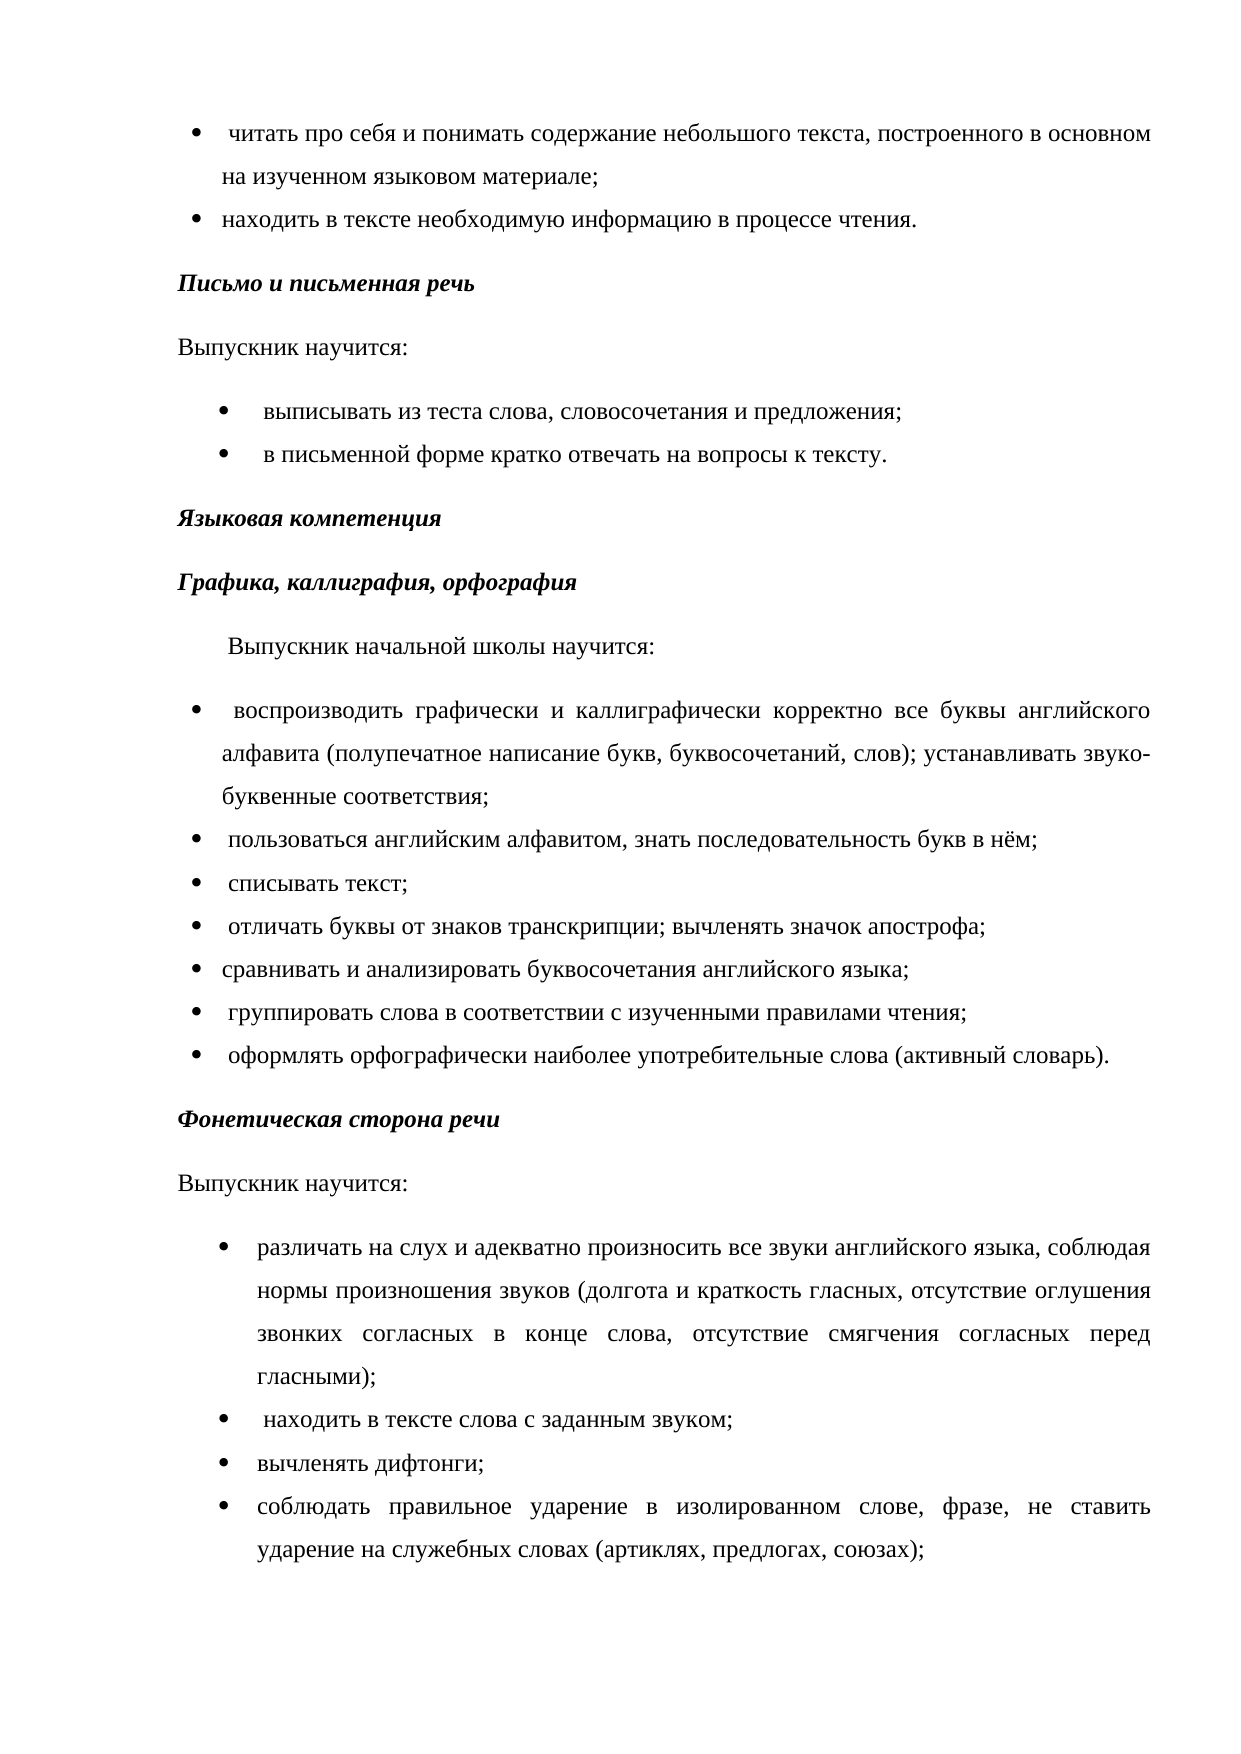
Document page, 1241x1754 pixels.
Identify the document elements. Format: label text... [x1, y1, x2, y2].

list группировать слова в соответствии с изученными правилами чтения; [192, 997, 1152, 1026]
list в письменной форме кратко отвечать на вопросы к тексту. [219, 439, 1152, 468]
list находить в тексте слова с заданным звуком; [219, 1404, 1152, 1433]
list различать на слух и адекватно произносить все звуки английского языка, соблюдая нормы произношения звуков (долгота и краткость гласных, отсутствие оглушения звонких согласных в конце слова, отсутствие смягчения согласных перед гласными); [219, 1232, 1152, 1390]
text Графика, каллиграфия, орфография [177, 567, 1152, 596]
text Фонетическая сторона речи [177, 1104, 1152, 1133]
text Выпускник научится: [177, 1168, 1152, 1197]
list вычленять дифтонги; [219, 1448, 1152, 1476]
list оформлять орфографически наиболее употребительные слова (активный словарь). [192, 1040, 1152, 1069]
list воспроизводить графически и каллиграфически корректно все буквы английского алфавита (полупечатное написание букв, буквосочетаний, слов); устанавливать звуко-буквенные соответствия; [192, 695, 1152, 810]
list находить в тексте необходимую информацию в процессе чтения. [192, 204, 1152, 233]
list пользоваться английским алфавитом, знать последовательность букв в нём; [192, 824, 1152, 853]
text Письмо и письменная речь [177, 268, 1152, 297]
list сравнивать и анализировать буквосочетания английского языка; [192, 954, 1152, 983]
list соблюдать правильное ударение в изолированном слове, фразе, не ставить ударение на служебных словах (артиклях, предлогах, союзах); [219, 1491, 1152, 1563]
list списывать текст; [192, 868, 1152, 896]
list выписывать из теста слова, словосочетания и предложения; [219, 396, 1152, 425]
text Выпускник начальной школы научится: [177, 631, 1152, 660]
list отличать буквы от знаков транскрипции; вычленять значок апострофа; [192, 911, 1152, 939]
text Выпускник научится: [177, 332, 1152, 361]
list читать про себя и понимать содержание небольшого текста, построенного в основном на изученном языковом материале; [192, 118, 1152, 190]
text Языковая компетенция [177, 503, 1152, 532]
